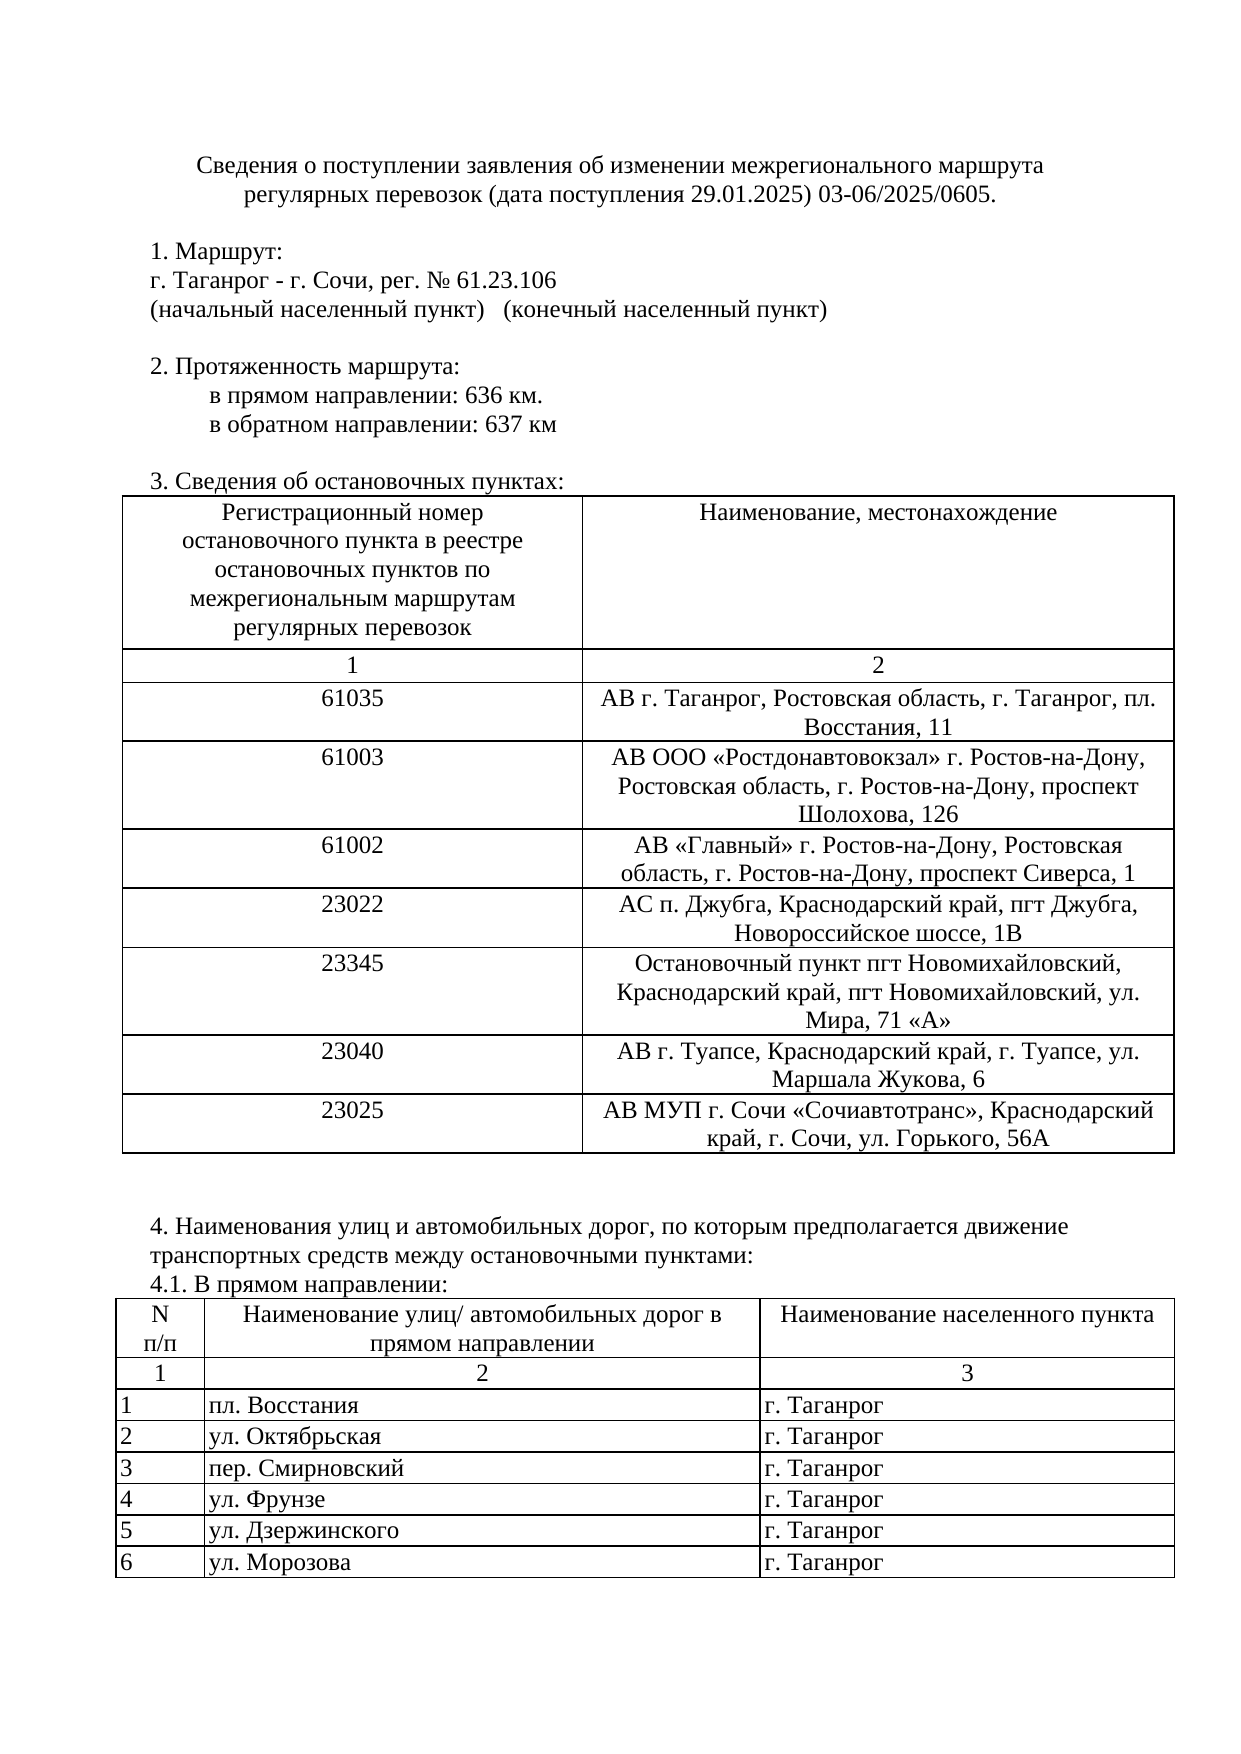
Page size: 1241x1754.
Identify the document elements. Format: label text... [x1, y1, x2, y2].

table_header Наименование улиц/ автомобильных дорог в прямом направлении [205, 1299, 759, 1357]
table_cell 1 [117, 1358, 204, 1388]
table_header N п/п [117, 1299, 204, 1357]
table_cell пер. Смирновский [205, 1453, 759, 1482]
table_cell пл. Восстания [205, 1390, 759, 1419]
table_cell г. Таганрог [761, 1390, 1174, 1419]
table_cell 2 [205, 1358, 759, 1388]
table_cell ул. Фрунзе [205, 1484, 759, 1514]
text 3. Сведения об остановочных пунктах: [150, 466, 1090, 495]
table_cell АВ МУП г. Сочи «Сочиавтотранс», Краснодарский край, г. Сочи, ул. Горького, 56А [583, 1095, 1173, 1152]
table_cell г. Таганрог [761, 1547, 1174, 1577]
table_cell 2 [117, 1421, 204, 1451]
table_cell г. Таганрог [761, 1516, 1174, 1545]
text г. Таганрог - г. Сочи, рег. № 61.23.106 [150, 265, 1090, 294]
table_cell ул. Октябрьская [205, 1421, 759, 1451]
table_cell 23022 [123, 889, 582, 946]
table_cell 2 [583, 650, 1173, 681]
table_cell 3 [761, 1358, 1174, 1388]
table_cell 1 [117, 1390, 204, 1419]
table_cell 3 [117, 1453, 204, 1482]
table_cell АС п. Джубга, Краснодарский край, пгт Джубга, Новороссийское шоссе, 1В [583, 889, 1173, 946]
table_cell 61002 [123, 830, 582, 887]
text Сведения о поступлении заявления об изменении межрегионального маршрута регулярных перевозок (дата поступления 29.01.2025) 03-06/2025/0605. [150, 150, 1090, 207]
table_cell Остановочный пункт пгт Новомихайловский, Краснодарский край, пгт Новомихайловский, ул. Мира, 71 «А» [583, 948, 1173, 1034]
text 4. Наименования улиц и автомобильных дорог, по которым предполагается движение транспортных средств между остановочными пунктами: [150, 1211, 1090, 1269]
table_header Наименование, местонахождение [583, 497, 1173, 648]
table_cell 1 [123, 650, 582, 681]
table_cell 23040 [123, 1036, 582, 1093]
table_cell 5 [117, 1516, 204, 1545]
text 2. Протяженность маршрута: [150, 351, 1090, 380]
table_cell АВ «Главный» г. Ростов-на-Дону, Ростовская область, г. Ростов-на-Дону, проспект Сиверса, 1 [583, 830, 1173, 887]
table_header Наименование населенного пункта [761, 1299, 1174, 1357]
table_cell 6 [117, 1547, 204, 1577]
table_cell АВ г. Туапсе, Краснодарский край, г. Туапсе, ул. Маршала Жукова, 6 [583, 1036, 1173, 1093]
text (начальный населенный пункт) (конечный населенный пункт) [150, 294, 1090, 322]
table_cell 23345 [123, 948, 582, 1034]
table_cell ул. Морозова [205, 1547, 759, 1577]
table_cell г. Таганрог [761, 1453, 1174, 1482]
table_cell 23025 [123, 1095, 582, 1152]
table_cell АВ г. Таганрог, Ростовская область, г. Таганрог, пл. Восстания, 11 [583, 683, 1173, 740]
table_cell 61003 [123, 742, 582, 828]
table_cell г. Таганрог [761, 1484, 1174, 1514]
text 4.1. В прямом направлении: [150, 1269, 1090, 1298]
table_cell 61035 [123, 683, 582, 740]
table_cell г. Таганрог [761, 1421, 1174, 1451]
table_header Регистрационный номер остановочного пункта в реестре остановочных пунктов по межрегиональным маршрутам регулярных перевозок [123, 497, 582, 648]
table_cell АВ ООО «Ростдонавтовокзал» г. Ростов-на-Дону, Ростовская область, г. Ростов-на-Дону, проспект Шолохова, 126 [583, 742, 1173, 828]
table_cell ул. Дзержинского [205, 1516, 759, 1545]
text в прямом направлении: 636 км. [150, 380, 1090, 409]
text в обратном направлении: 637 км [150, 409, 1090, 437]
table_cell 4 [117, 1484, 204, 1514]
text 1. Маршрут: [150, 236, 1090, 265]
